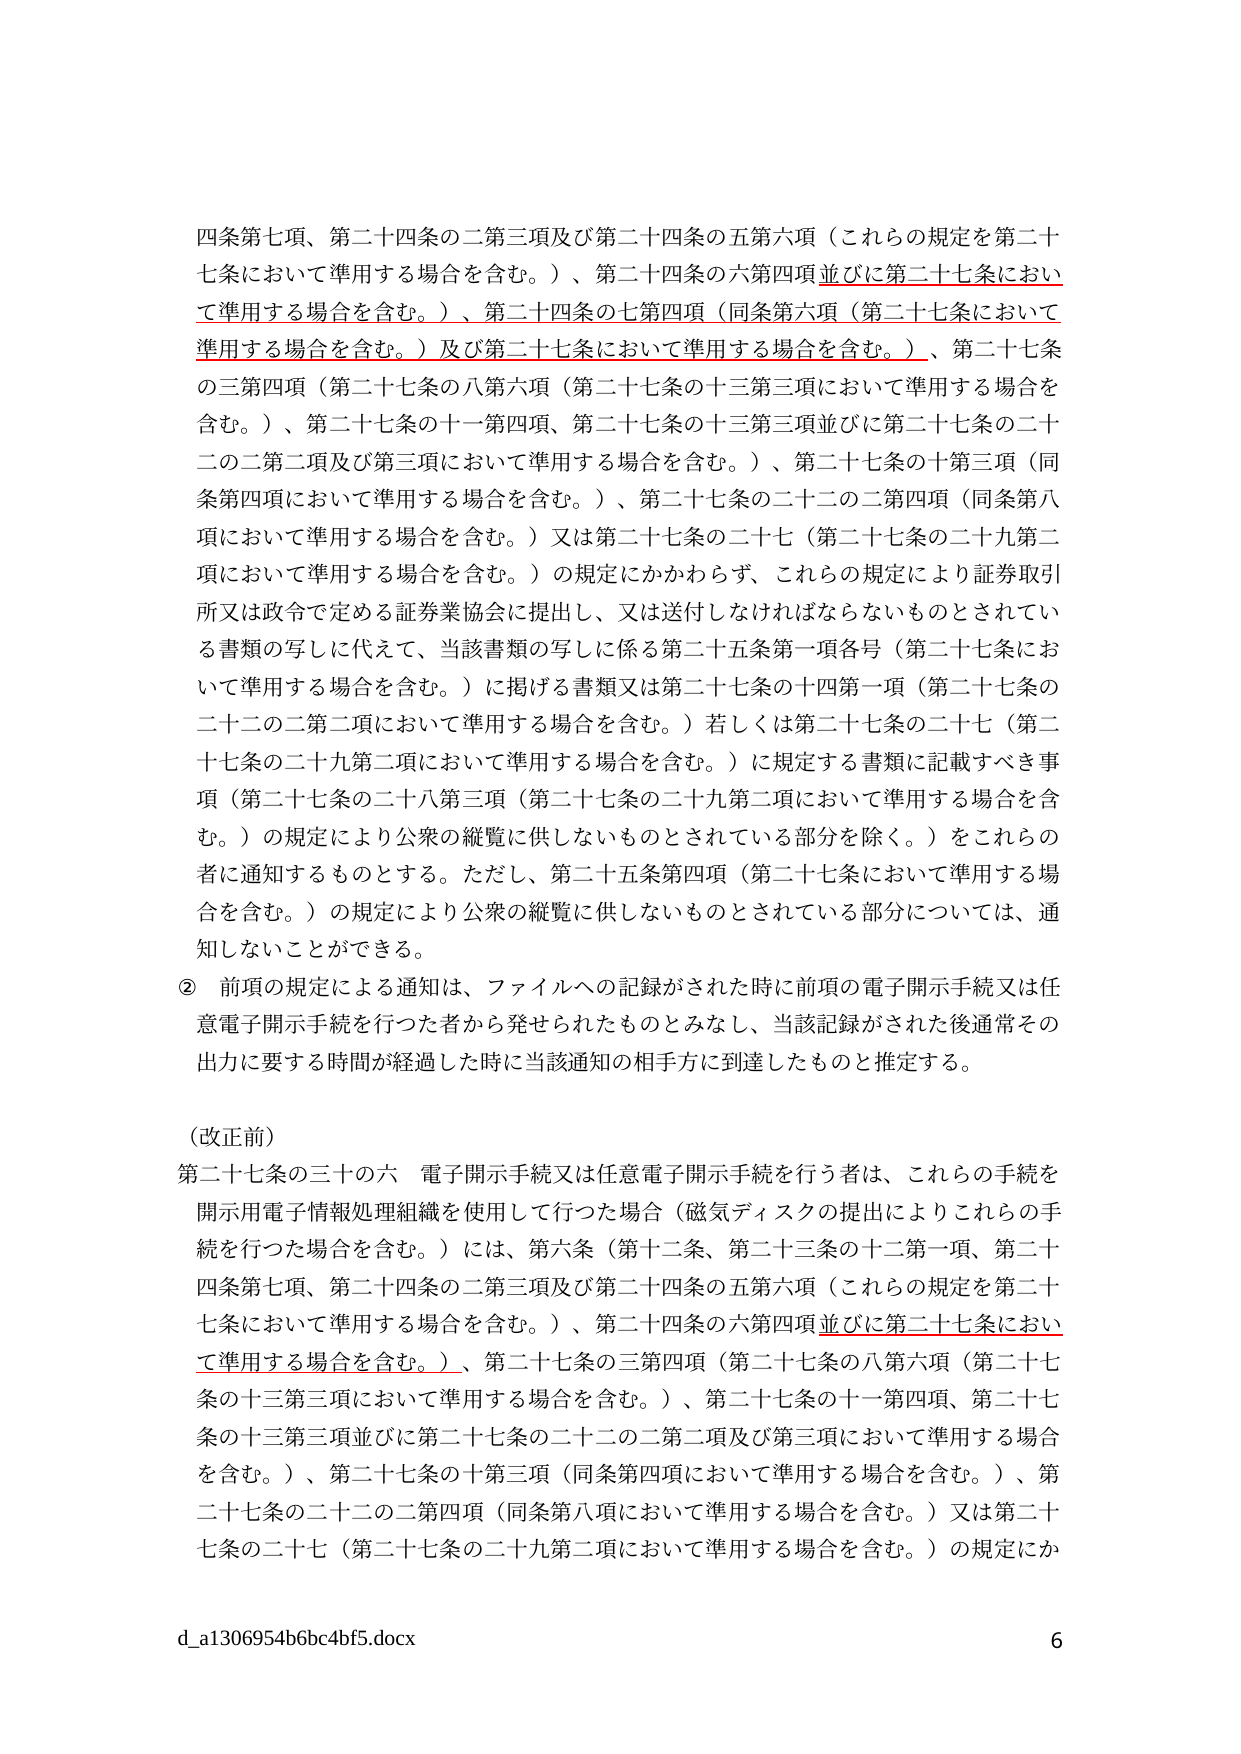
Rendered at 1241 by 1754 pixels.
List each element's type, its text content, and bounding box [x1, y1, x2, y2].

text ② 前項の規定による通知は、ファイルヘの記録がされた時に前項の電子開示手続又は任意電子開示手続を行つた者から発せられたものとみなし、当該記録がされた後通常その出力に要する時間が経過した時に当該通知の相手方に到達したものと推定する。 [177, 967, 1063, 1079]
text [177, 217, 1063, 967]
text （改正前） [177, 1117, 1063, 1154]
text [177, 1154, 1063, 1567]
